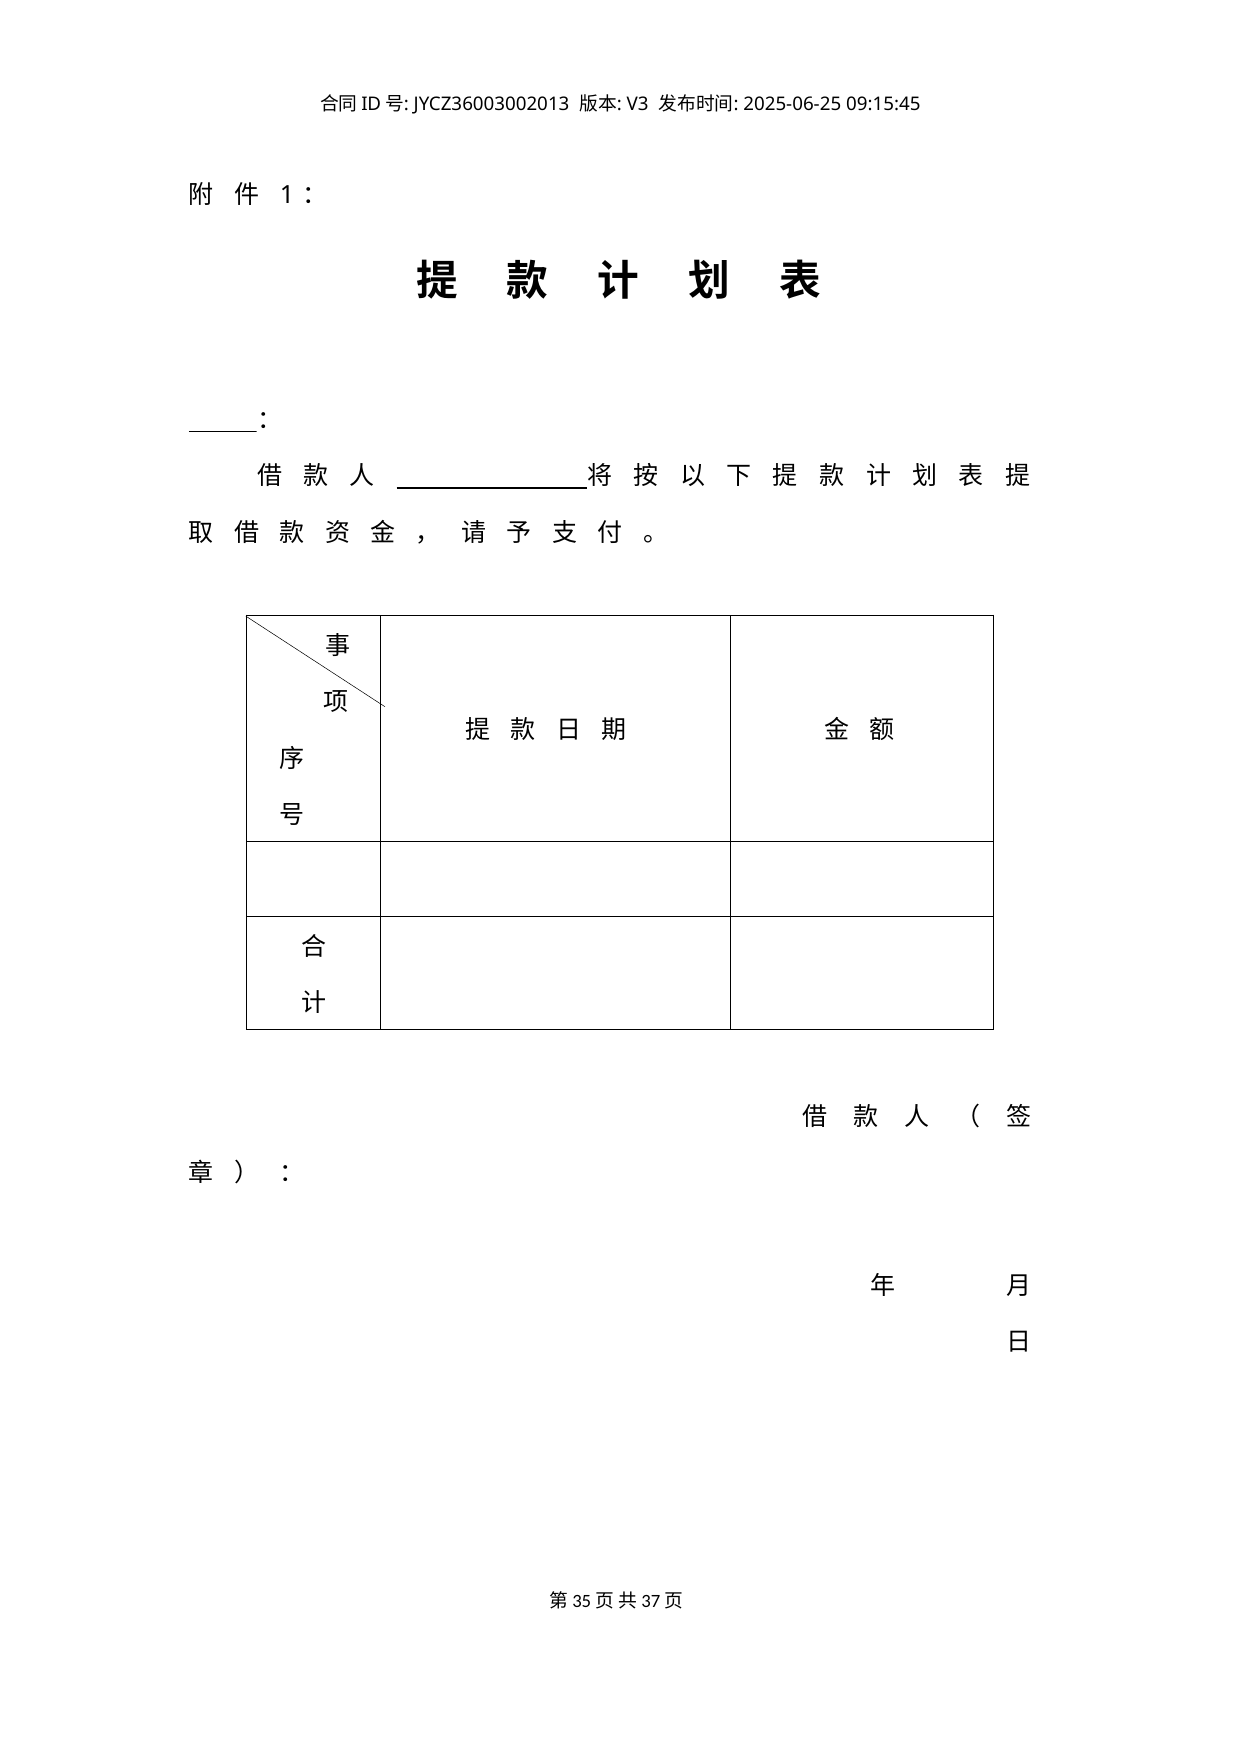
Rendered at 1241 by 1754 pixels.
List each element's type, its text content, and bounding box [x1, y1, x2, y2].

text 借款人（签章）： [189, 1086, 1052, 1199]
table_header 金额 [731, 616, 993, 841]
text 提 款 计 划 表 [189, 221, 1052, 333]
table_cell 合计 [247, 917, 380, 1029]
table_cell [247, 842, 380, 916]
text 附件1： [189, 164, 1052, 221]
text 年 月 日 [189, 1255, 1052, 1368]
table_cell [731, 842, 993, 916]
table_cell [381, 917, 730, 1029]
table_cell [381, 842, 730, 916]
text 借款人 将按以下提款计划表提取借款资金，请予支付。 [189, 446, 1052, 558]
text ： [189, 389, 1052, 446]
table_header 提款日期 [381, 616, 730, 841]
table_header 事项 序号 [247, 618, 380, 841]
table_cell [731, 917, 993, 1029]
table_header 事项 序号 [248, 616, 380, 702]
